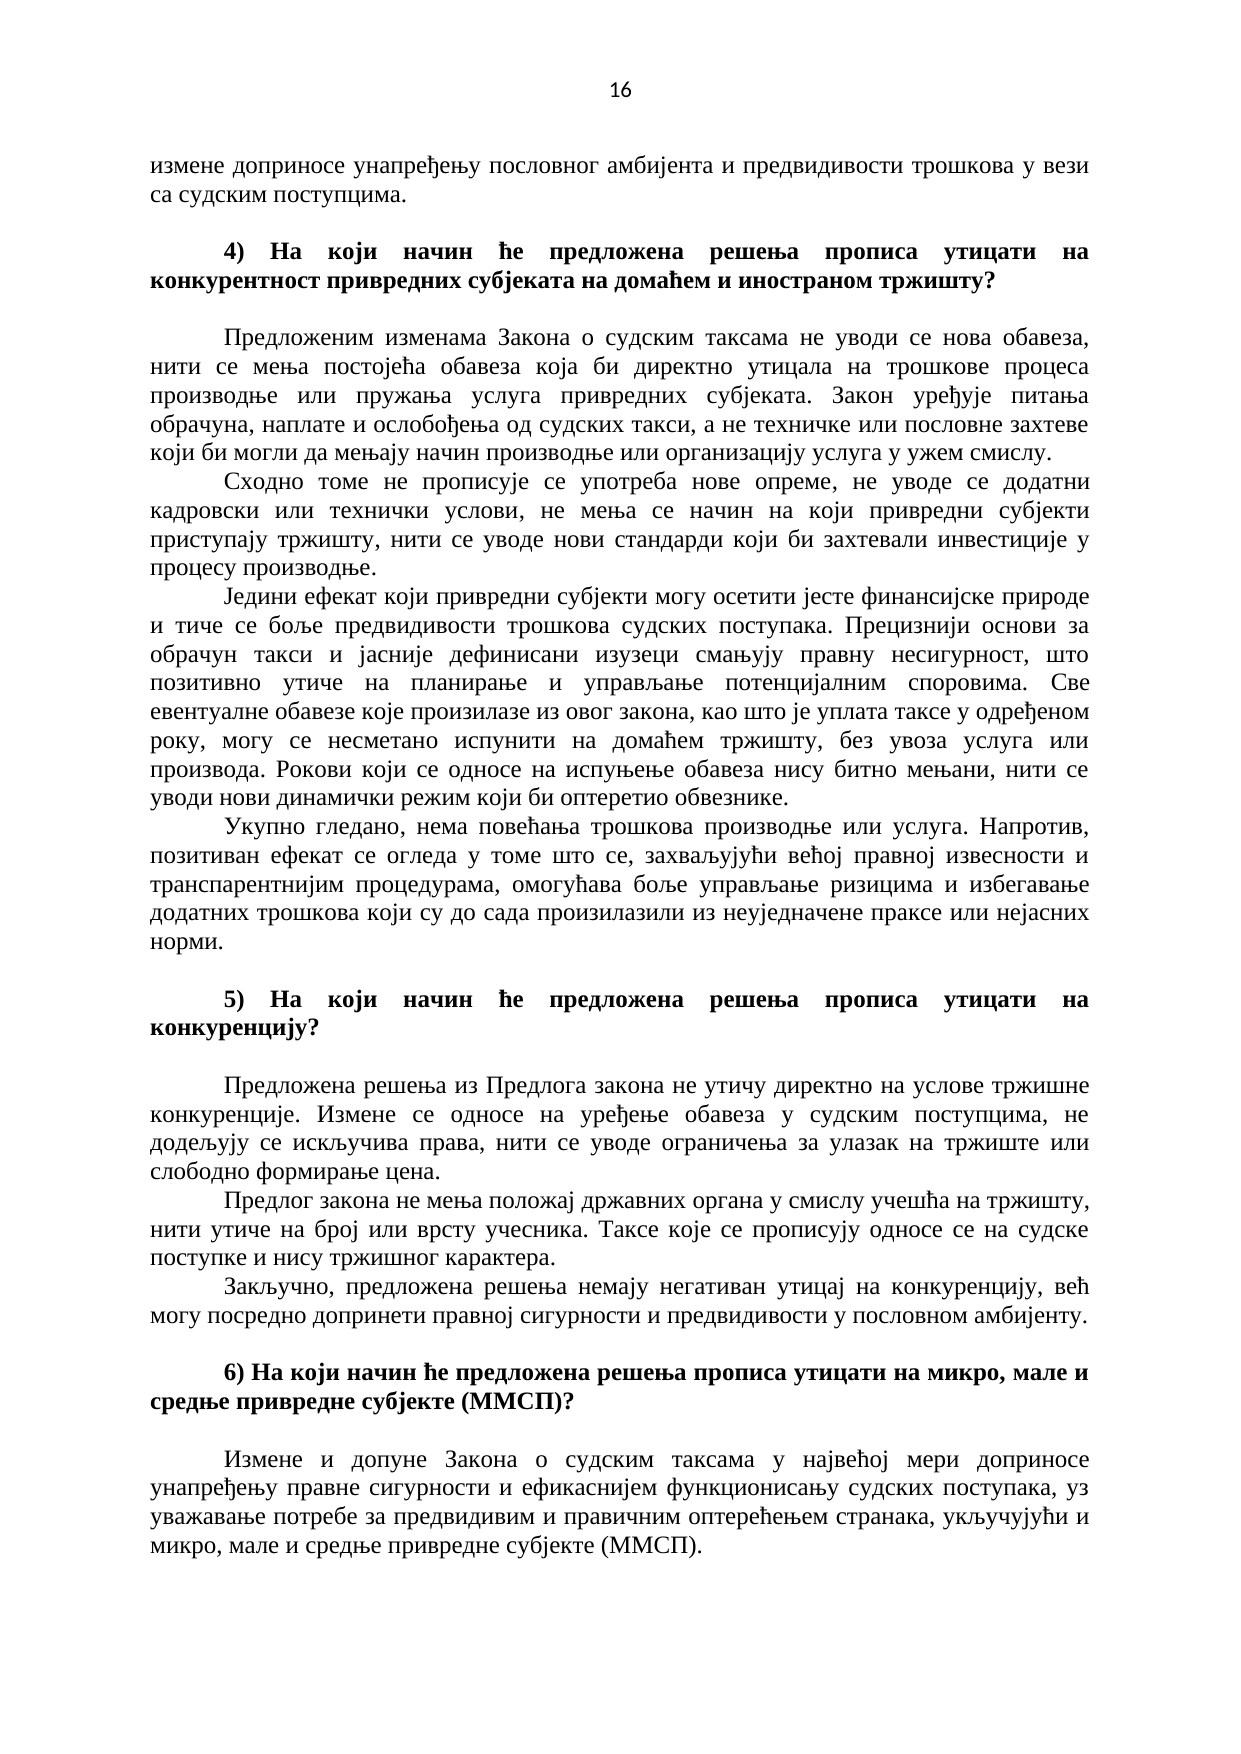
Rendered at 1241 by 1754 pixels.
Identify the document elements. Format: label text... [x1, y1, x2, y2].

text Закључно, предложена решења немају негативан утицај на конкуренцију, већ могу посредно допринети правној сигурности и предвидивости у пословном амбијенту. [150, 1271, 1090, 1329]
text Предложеним изменама Закона о судским таксама не уводи се нова обавеза, нити се мења постојећа обавеза која би директно утицала на трошкове процеса производње или пружања услуга привредних субјеката. Закон уређује питања обрачуна, наплате и ослобођења од судских такси, а не техничке или пословне захтеве који би могли да мењају начин производње или организацију услуга у ужем смислу. [150, 322, 1090, 466]
text Сходно томе не прописује се употреба нове опреме, не уводе се додатни кадровски или технички услови, не мења се начин на који привредни субјекти приступају тржишту, нити се уводе нови стандарди који би захтевали инвестиције у процесу производње. [150, 466, 1090, 581]
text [150, 150, 1090, 207]
text Измене и допуне Закона о судским таксама у највећој мери доприносе унапређењу правне сигурности и ефикаснијем функционисању судских поступака, уз уважавање потребе за предвидивим и правичним оптерећењем странака, укључујући и микро, мале и средње привредне субјекте (ММСП). [150, 1444, 1090, 1559]
text Укупно гледано, нема повећања трошкова производње или услуга. Напротив, позитиван ефекат се огледа у томе што се, захваљујући већој правној извесности и транспарентнијим процедурама, омогућава боље управљање ризицима и избегавање додатних трошкова који су до сада произилазили из неуједначене праксе или нејасних норми. [150, 811, 1090, 955]
text Предложена решења из Предлога закона не утичу директно на услове тржишне конкуренције. Измене се односе на уређење обавеза у судским поступцима, не додељују се искључива права, нити се уводе ограничења за улазак на тржиште или слободно формирање цена. [150, 1070, 1090, 1185]
text 4) На који начин ће предложена решења прописа утицати на конкурентност привредних субјеката на домаћем и иностраном тржишту? [150, 236, 1090, 294]
text 5) На који начин ће предложена решења прописа утицати на конкуренцију? [150, 984, 1090, 1041]
text Предлог закона не мења положај државних органа у смислу учешћа на тржишту, нити утиче на број или врсту учесника. Таксе које се прописују односе се на судске поступке и нису тржишног карактера. [150, 1185, 1090, 1271]
text Једини ефекат који привредни субјекти могу осетити јесте финансијске природе и тиче се боље предвидивости трошкова судских поступака. Прецизнији основи за обрачун такси и јасније дефинисани изузеци смањују правну несигурност, што позитивно утиче на планирање и управљање потенцијалним споровима. Све евентуалне обавезе које произилазе из овог закона, као што је уплата таксе у одређеном року, могу се несметано испунити на домаћем тржишту, без увоза услуга или производа. Рокови који се односе на испуњење обавеза нису битно мењани, нити се уводи нови динамички режим који би оптеретио обвезнике. [150, 581, 1090, 811]
text 6) На који начин ће предложена решења прописа утицати на микро, мале и средње привредне субјекте (ММСП)? [150, 1357, 1090, 1415]
